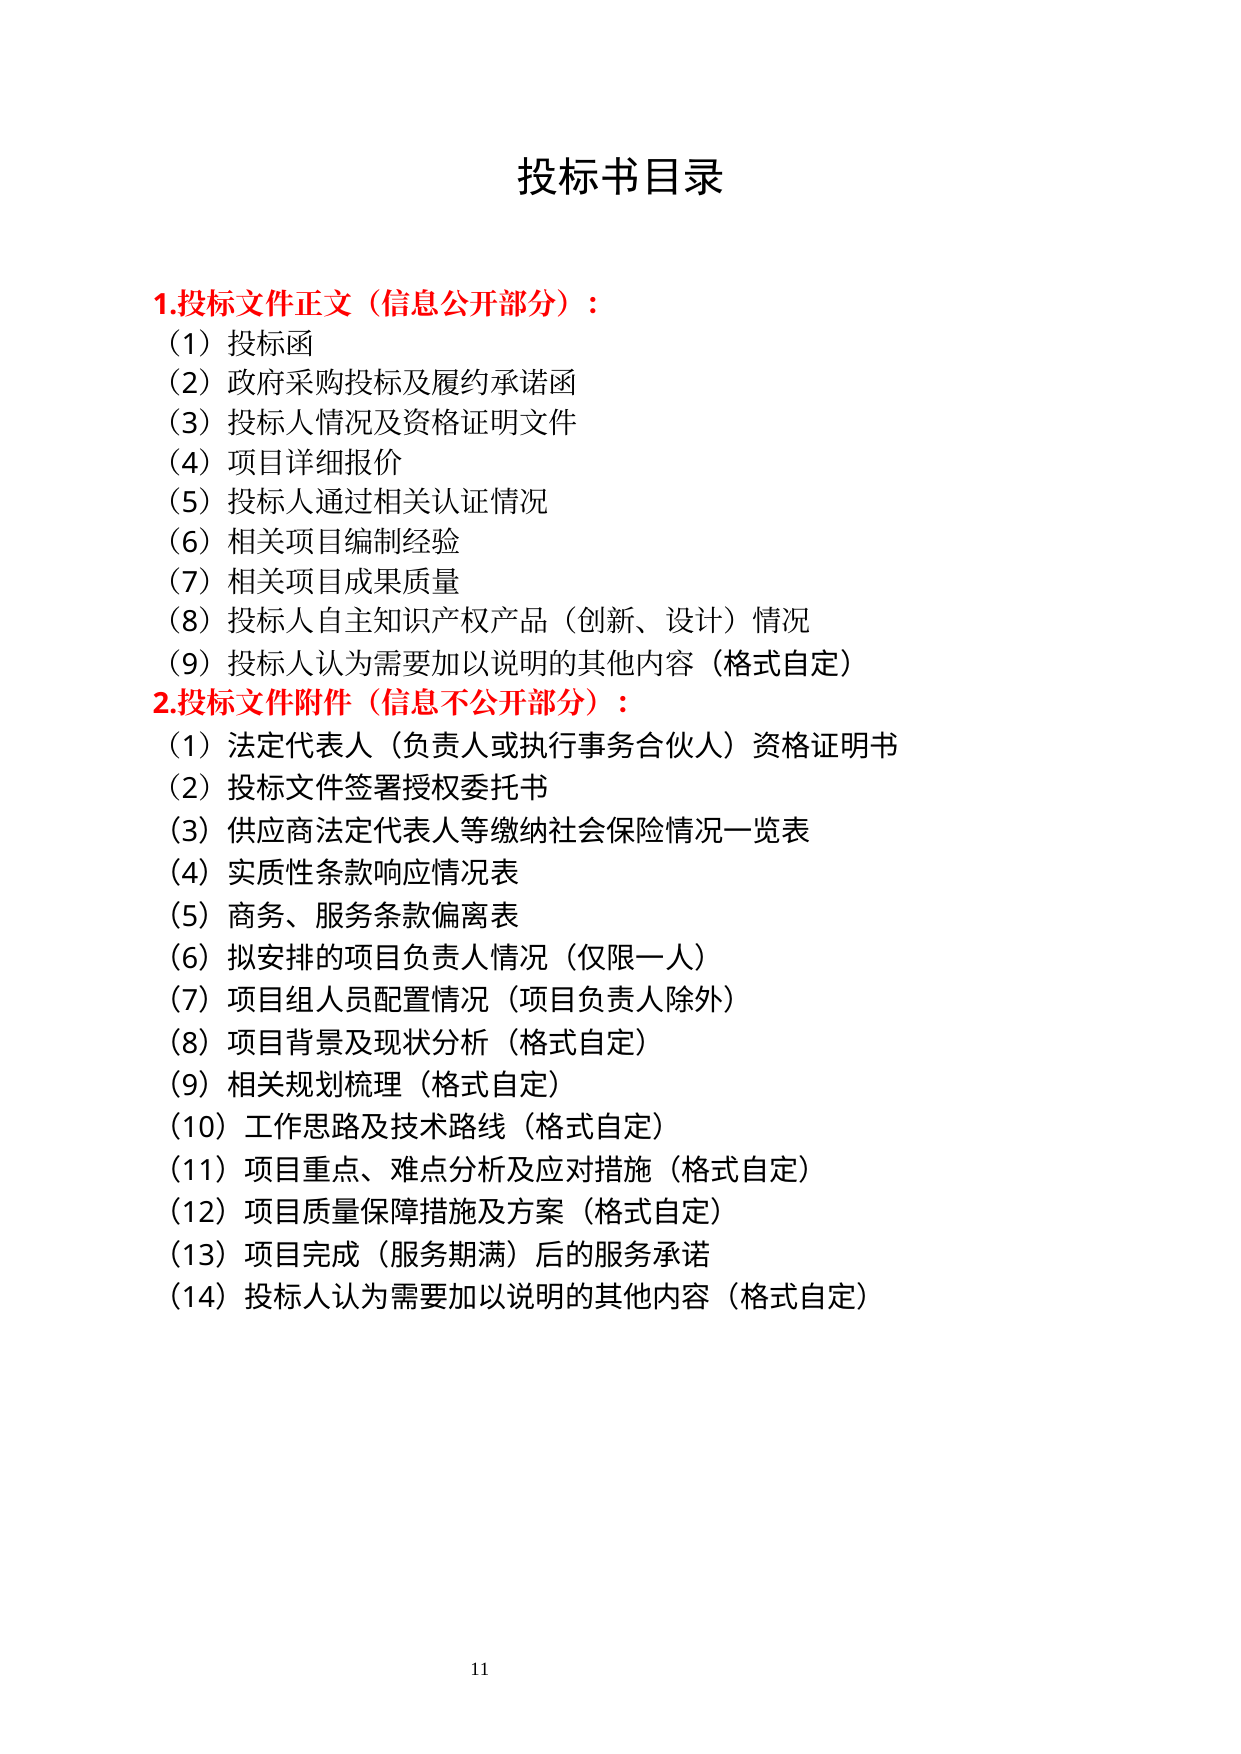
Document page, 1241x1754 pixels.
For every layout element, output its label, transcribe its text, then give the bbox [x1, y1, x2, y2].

text 投标书目录 [187, 150, 1053, 197]
table_header 1.投标文件正文（信息公开部分）： （1）投标函 （2）政府采购投标及履约承诺函 （3）投标人情况及资格证明文件 （4）项目详细报价 （5）投标人通过相关认证情况 （6）相关项目编制经验 （7）相关项目成果质量 （8）投标人自主知识产权产品（创新、设计）情况 （9）投标人认为需要加以说明的其他内容（格式自定） 2.投标文件附件（信息不公开部分）： （1）法定代表人（负责人或执行事务合伙人）资格证明书 （2）投标文件签署授权委托书 （3）供应商法定代表人等缴纳社会保险情况一览表 （4）实质性条款响应情况表 （5）商务、服务条款偏离表 （6）拟安排的项目负责人情况（仅限一人） （7）项目组人员配置情况（项目负责人除外） （8）项目背景及现状分析（格式自定） （9）相关规划梳理（格式自定） （10）工作思路及技术路线（格式自定） （11）项目重点、难点分析及应对措施（格式自定） （12）项目质量保障措施及方案（格式自定） （13）项目完成（服务期满）后的服务承诺 （14）投标人认为需要加以说明的其他内容（格式自定） [148, 221, 1093, 1412]
